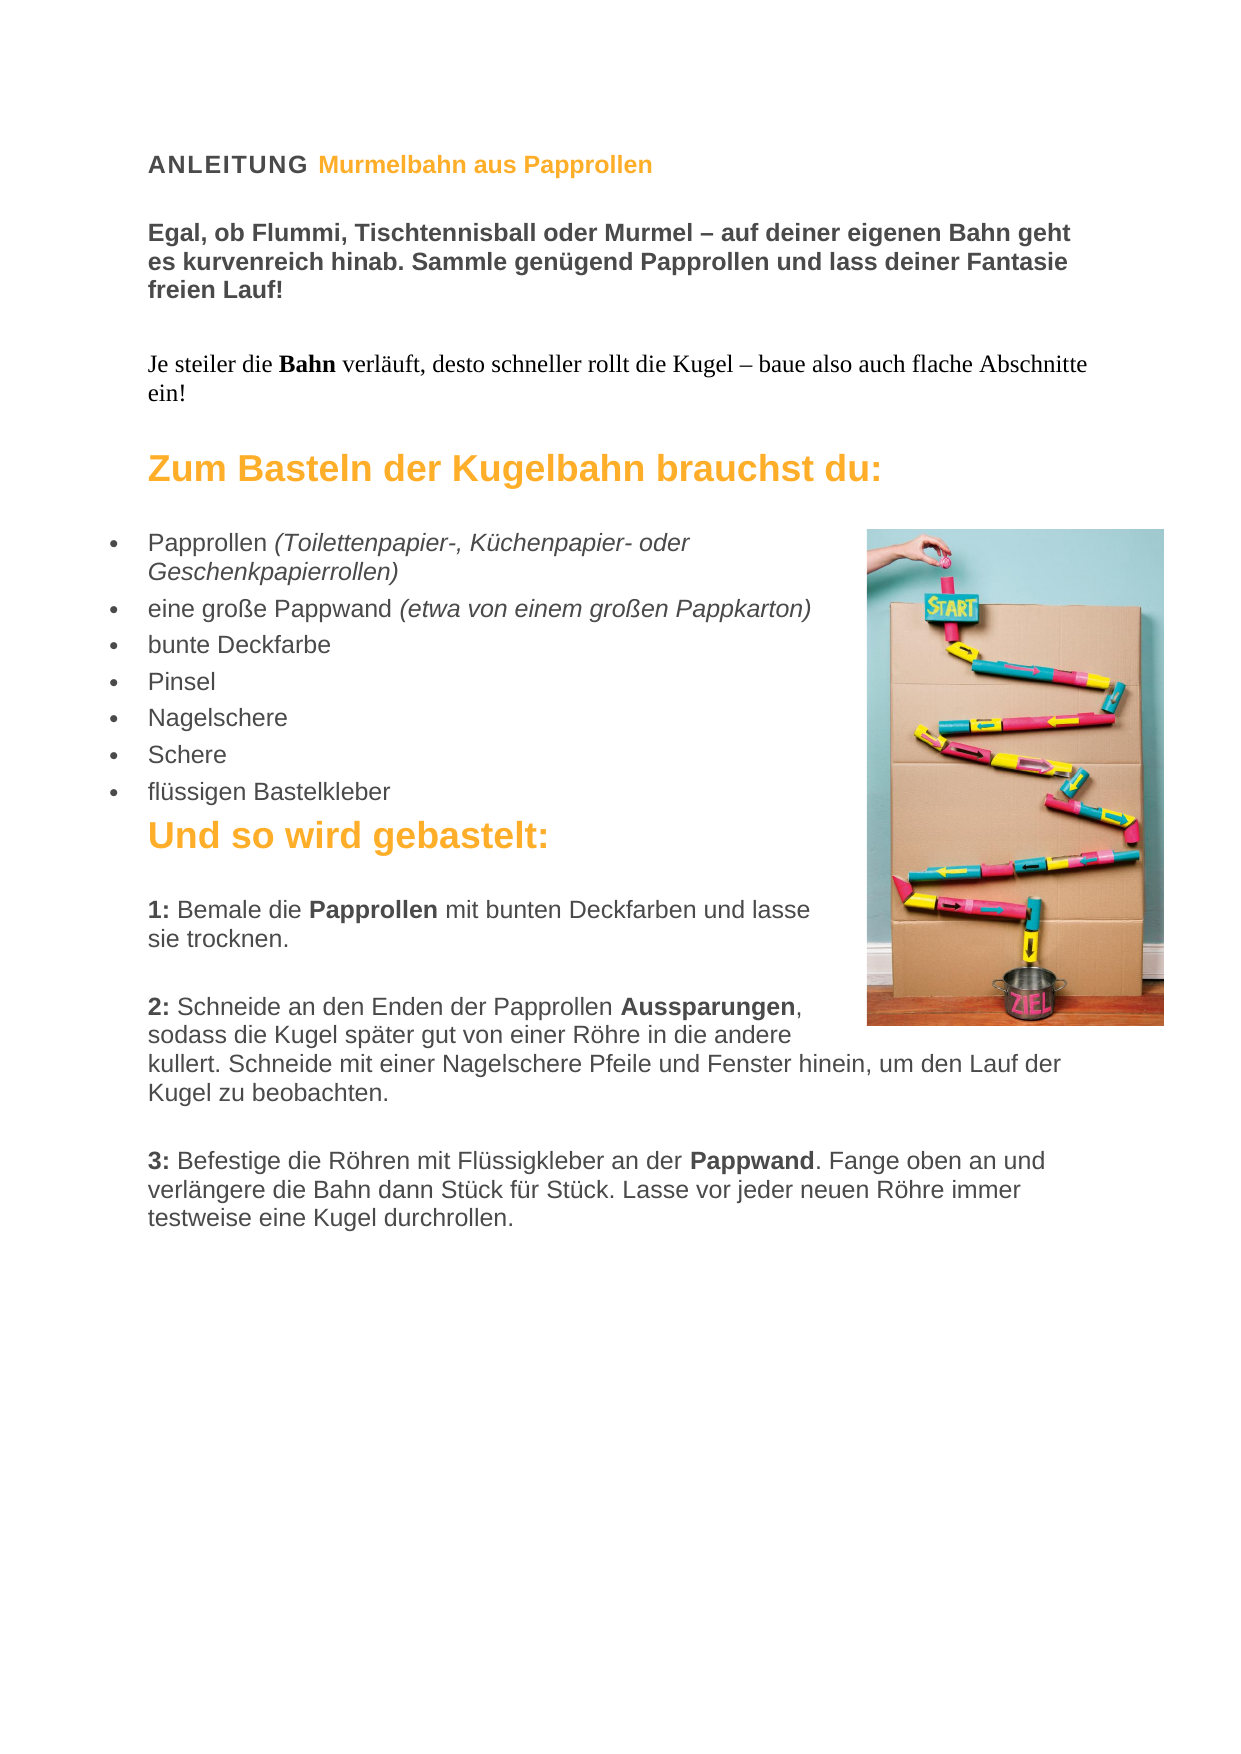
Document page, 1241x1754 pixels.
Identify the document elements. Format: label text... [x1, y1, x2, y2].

list Pinsel [110, 667, 866, 696]
text ANLEITUNG Murmelbahn aus Papprollen [148, 148, 1093, 179]
list bunte Deckfarbe [110, 630, 866, 659]
list eine große Pappwand (etwa von einem großen Pappkarton) [110, 594, 866, 622]
list Schere [110, 740, 866, 769]
list flüssigen Bastelkleber [110, 776, 866, 805]
text 3: Befestige die Röhren mit Flüssigkleber an der Pappwand. Fange oben an und verlängere die Bahn dann Stück für Stück. Lasse vor jeder neuen Röhre immer testweise eine Kugel durchrollen. [148, 1146, 1093, 1232]
text Je steiler die Bahn verläuft, desto schneller rollt die Kugel – baue also auch flache Abschnitte ein! [148, 349, 1093, 407]
list Nagelschere [110, 703, 866, 732]
picture [866, 529, 1164, 1026]
text 1: Bemale die Papprollen mit bunten Deckfarben und lasse sie trocknen. [148, 895, 866, 953]
text Egal, ob Flummi, Tischtennisball oder Murmel – auf deiner eigenen Bahn geht es kurvenreich hinab. Sammle genügend Papprollen und lass deiner Fantasie freien Lauf! [148, 218, 1093, 304]
list Papprollen (Toilettenpapier-, Küchenpapier- oder Geschenkpapierrollen) [110, 528, 1093, 586]
text 2: Schneide an den Enden der Papprollen Aussparungen, sodass die Kugel später gut von einer Röhre in die andere kullert. Schneide mit einer Nagelschere Pfeile und Fenster hinein, um den Lauf der Kugel zu beobachten. [148, 992, 1093, 1107]
text Und so wird gebastelt: [148, 813, 866, 856]
text Zum Basteln der Kugelbahn brauchst du: [148, 446, 1093, 489]
